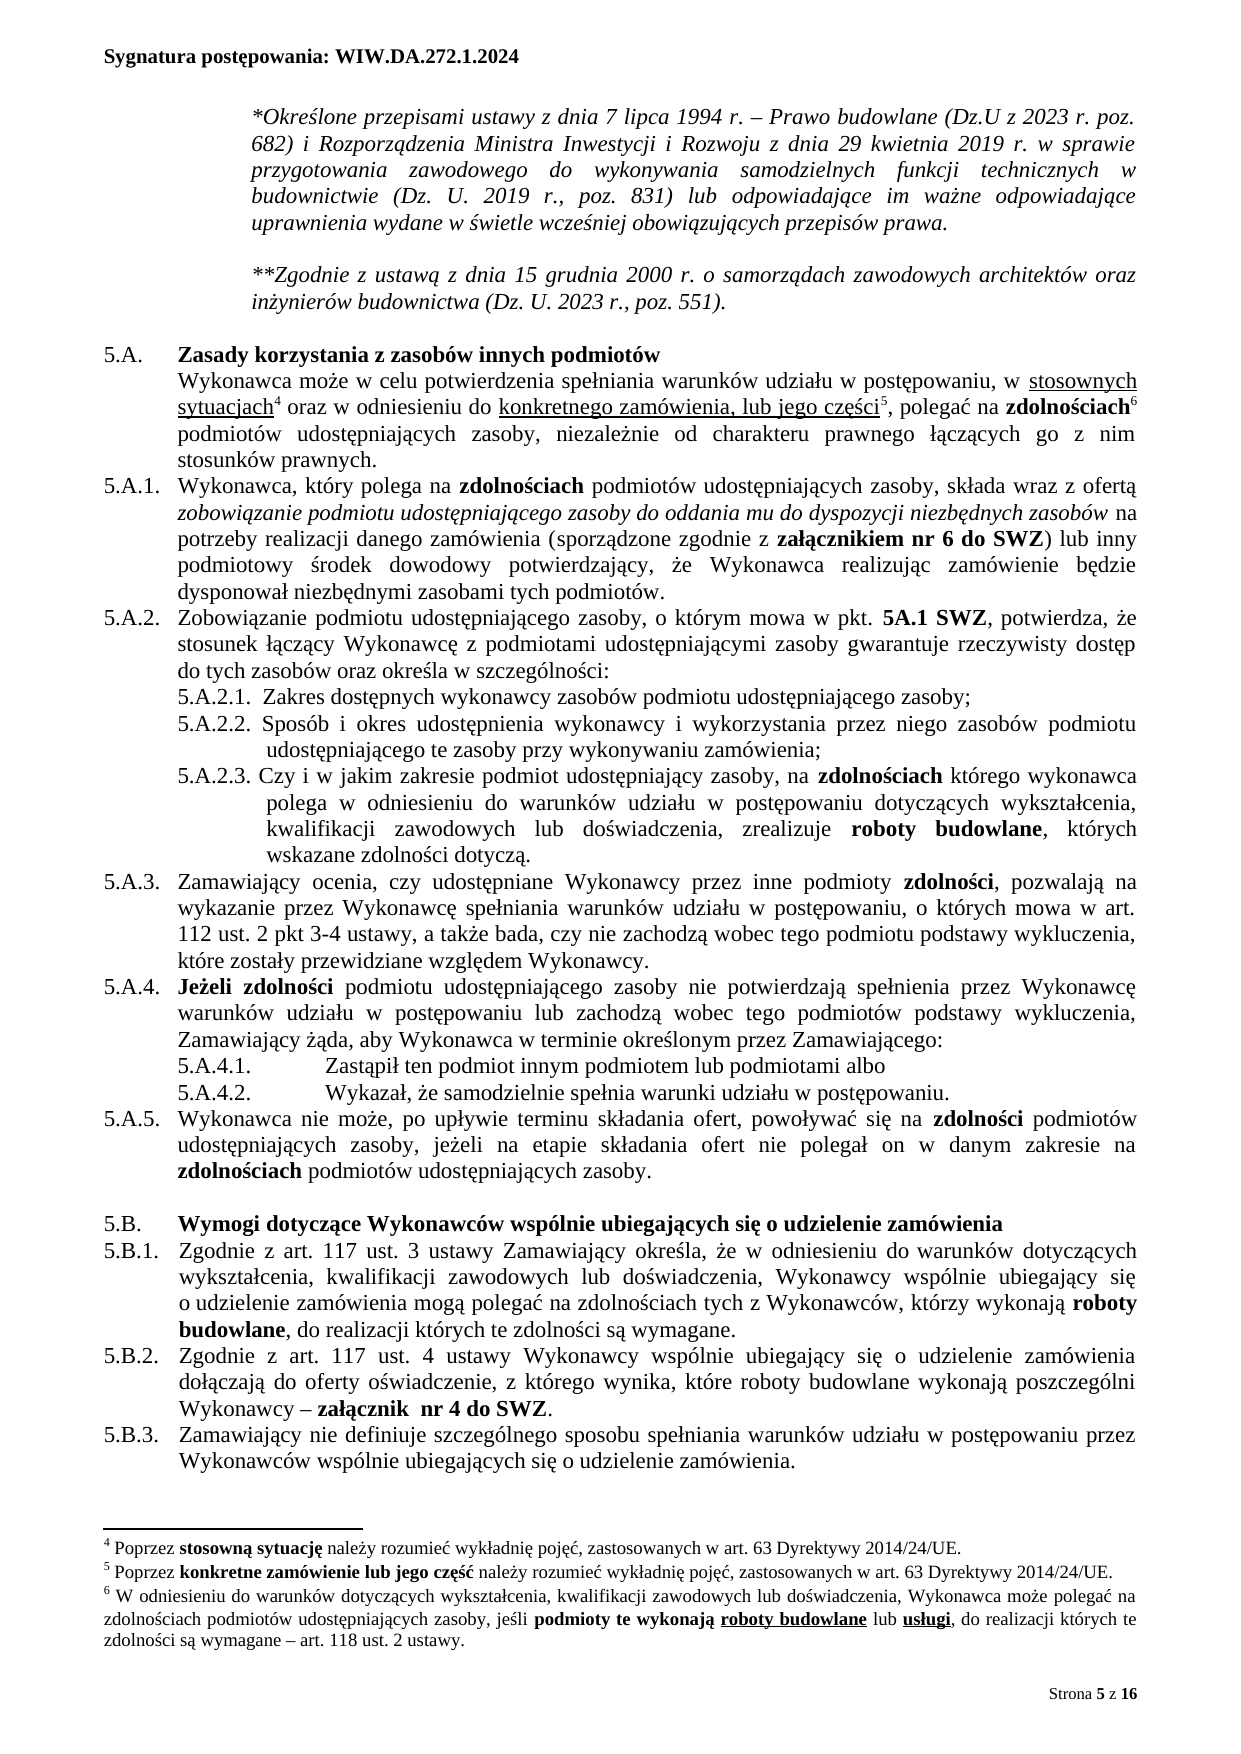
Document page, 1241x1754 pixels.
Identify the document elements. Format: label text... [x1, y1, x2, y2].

text 5.A.2.3. Czy i w jakim zakresie podmiot udostępniający zasoby, na zdolnościach którego wykonawca polega w odniesieniu do warunków udziału w postępowaniu dotyczących wykształcenia, kwalifikacji zawodowych lub doświadczenia, zrealizuje roboty budowlane, których wskazane zdolności dotyczą. [177, 762, 1137, 868]
list Zobowiązanie podmiotu udostępniającego zasoby, o którym mowa w pkt. 5A.1 SWZ, potwierdza, że stosunek łączący Wykonawcę z podmiotami udostępniającymi zasoby gwarantuje rzeczywisty dostęp do tych zasobów oraz określa w szczególności: [103, 604, 1137, 683]
text 5.A.2.2. Sposób i okres udostępnienia wykonawcy i wykorzystania przez niego zasobów podmiotu udostępniającego te zasoby przy wykonywaniu zamówienia; [177, 709, 1137, 762]
list Wykonawca nie może, po upływie terminu składania ofert, powoływać się na zdolności podmiotów udostępniających zasoby, jeżeli na etapie składania ofert nie polegał on w danym zakresie na zdolnościach podmiotów udostępniających zasoby. [103, 1105, 1137, 1184]
list Zgodnie z art. 117 ust. 3 ustawy Zamawiający określa, że w odniesieniu do warunków dotyczących wykształcenia, kwalifikacji zawodowych lub doświadczenia, Wykonawcy wspólnie ubiegający się o udzielenie zamówienia mogą polegać na zdolnościach tych z Wykonawców, którzy wykonają roboty budowlane, do realizacji których te zdolności są wymagane. [103, 1237, 1137, 1342]
list Zastąpił ten podmiot innym podmiotem lub podmiotami albo [177, 1052, 1137, 1078]
text 5.A.2.1. Zakres dostępnych wykonawcy zasobów podmiotu udostępniającego zasoby; [177, 683, 1137, 709]
text Wykonawca może w celu potwierdzenia spełniania warunków udziału w postępowaniu, w stosownych sytuacjach oraz w odniesieniu do konkretnego zamówienia, lub jego części, polegać na zdolnościach podmiotów udostępniających zasoby, niezależnie od charakteru prawnego łączących go z nim stosunków prawnych. [177, 367, 1137, 472]
list Zgodnie z art. 117 ust. 4 ustawy Wykonawcy wspólnie ubiegający się o udzielenie zamówienia dołączają do oferty oświadczenie, z którego wynika, które roboty budowlane wykonają poszczególni Wykonawcy – załącznik nr 4 do SWZ. [103, 1342, 1137, 1421]
list Wykazał, że samodzielnie spełnia warunki udziału w postępowaniu. [177, 1078, 1137, 1105]
text **Zgodnie z ustawą z dnia 15 grudnia 2000 r. o samorządach zawodowych architektów oraz inżynierów budownictwa (Dz. U. 2023 r., poz. 551). [251, 262, 1137, 314]
list Zamawiający ocenia, czy udostępniane Wykonawcy przez inne podmioty zdolności, pozwalają na wykazanie przez Wykonawcę spełniania warunków udziału w postępowaniu, o których mowa w art. 112 ust. 2 pkt 3-4 ustawy, a także bada, czy nie zachodzą wobec tego podmiotu podstawy wykluczenia, które zostały przewidziane względem Wykonawcy. [103, 868, 1137, 973]
list Zamawiający nie definiuje szczególnego sposobu spełniania warunków udziału w postępowaniu przez Wykonawców wspólnie ubiegających się o udzielenie zamówienia. [103, 1421, 1137, 1474]
list Wymogi dotyczące Wykonawców wspólnie ubiegających się o udzielenie zamówienia [103, 1210, 1137, 1237]
text *Określone przepisami ustawy z dnia 7 lipca 1994 r. – Prawo budowlane (Dz.U z 2023 r. poz. 682) i Rozporządzenia Ministra Inwestycji i Rozwoju z dnia 29 kwietnia 2019 r. w sprawie przygotowania zawodowego do wykonywania samodzielnych funkcji technicznych w budownictwie (Dz. U. 2019 r., poz. 831) lub odpowiadające im ważne odpowiadające uprawnienia wydane w świetle wcześniej obowiązujących przepisów prawa. [251, 103, 1137, 235]
list Jeżeli zdolności podmiotu udostępniającego zasoby nie potwierdzają spełnienia przez Wykonawcę warunków udziału w postępowaniu lub zachodzą wobec tego podmiotów podstawy wykluczenia, Zamawiający żąda, aby Wykonawca w terminie określonym przez Zamawiającego: [103, 973, 1137, 1052]
list Wykonawca, który polega na zdolnościach podmiotów udostępniających zasoby, składa wraz z ofertą zobowiązanie podmiotu udostępniającego zasoby do oddania mu do dyspozycji niezbędnych zasobów na potrzeby realizacji danego zamówienia (sporządzone zgodnie z załącznikiem nr 6 do SWZ) lub inny podmiotowy środek dowodowy potwierdzający, że Wykonawca realizując zamówienie będzie dysponował niezbędnymi zasobami tych podmiotów. [103, 472, 1137, 604]
list Zasady korzystania z zasobów innych podmiotów [103, 341, 1137, 367]
